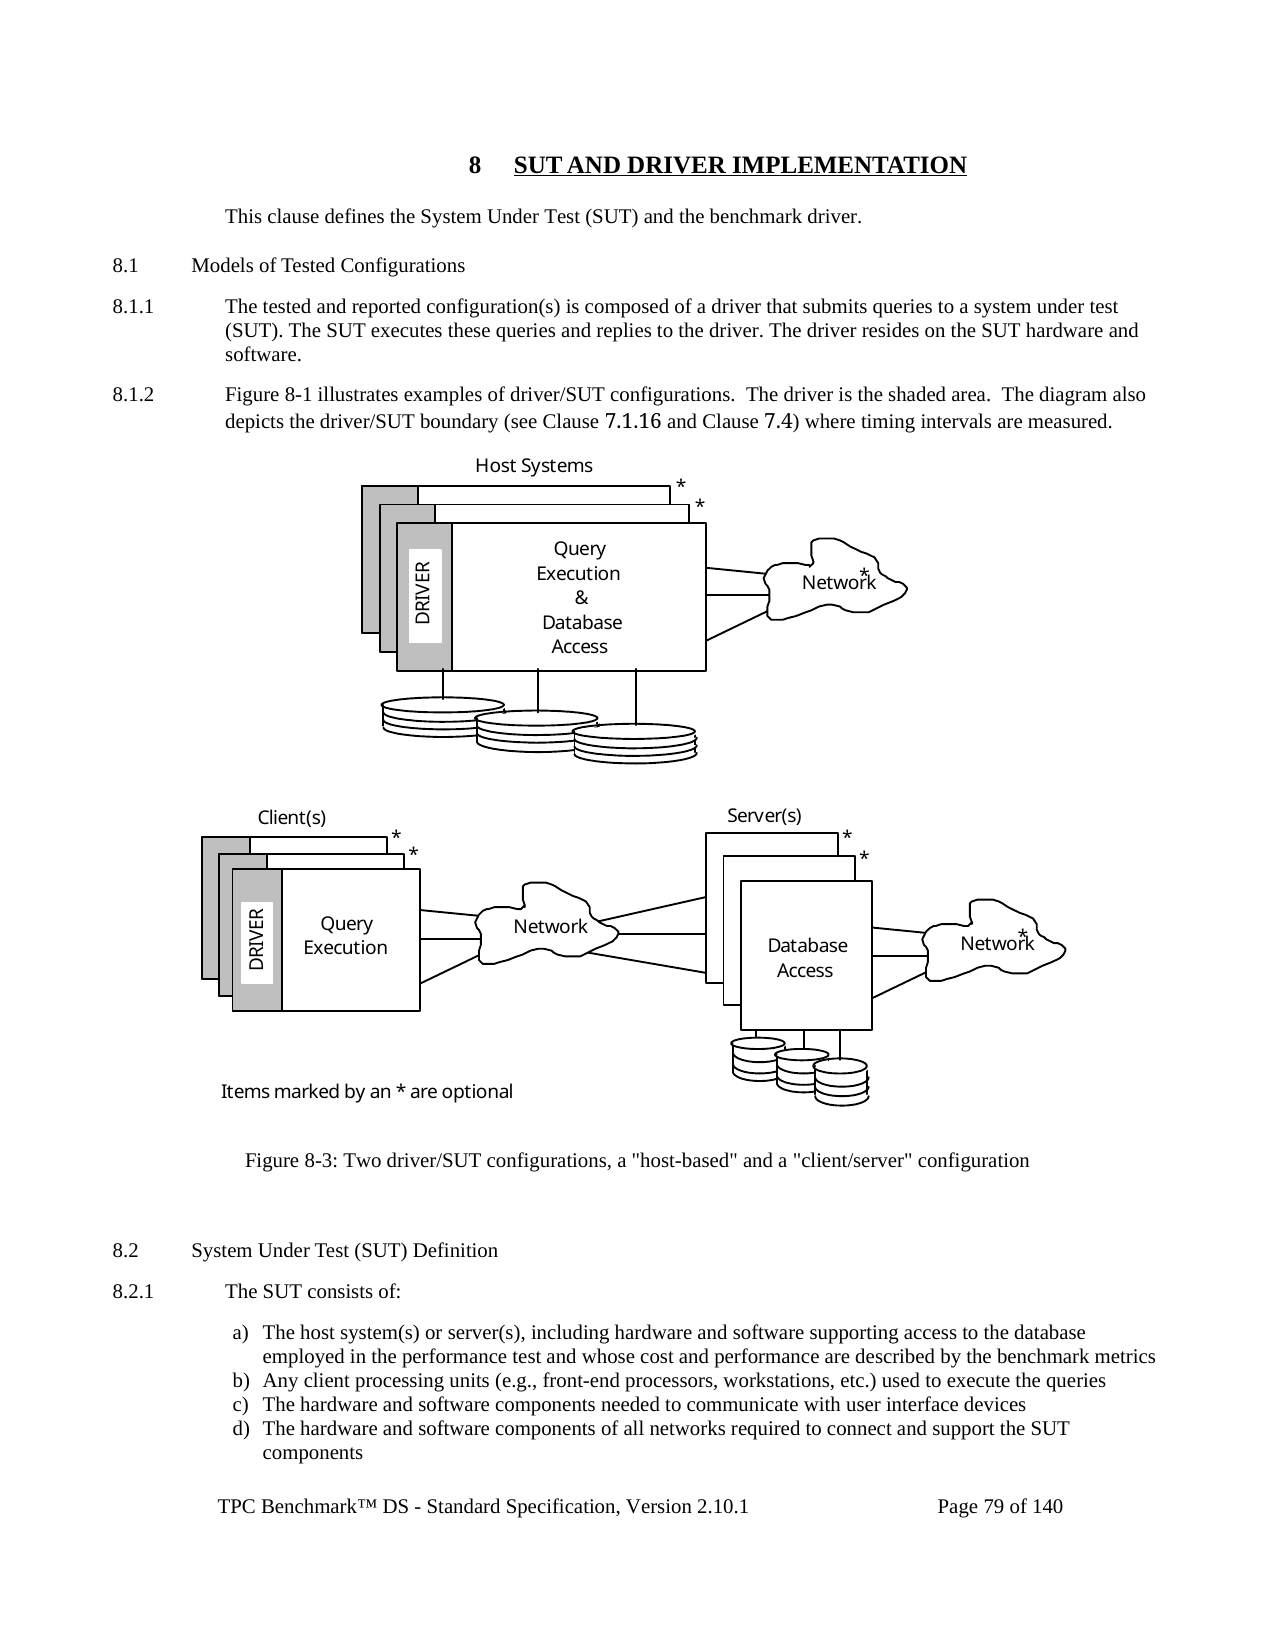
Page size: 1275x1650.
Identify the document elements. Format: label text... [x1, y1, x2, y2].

list The hardware and software components of all networks required to connect and support the SUT components [232, 1416, 1162, 1464]
list The host system(s) or server(s), including hardware and software supporting access to the database employed in the performance test and whose cost and performance are described by the benchmark metrics [232, 1320, 1162, 1368]
text This clause defines the System Under Test (SUT) and the benchmark driver. [225, 204, 1162, 228]
list The hardware and software components needed to communicate with user interface devices [232, 1392, 1162, 1416]
text Figure 8-1 illustrates examples of driver/SUT configurations. The driver is the shaded area. The diagram also depicts the driver/SUT boundary (see Clause 7.1.16 and Clause 7.4) where timing intervals are measured. [112, 382, 1162, 435]
list Any client processing units (e.g., front-end processors, workstations, etc.) used to execute the queries [232, 1368, 1162, 1392]
text The tested and reported configuration(s) is composed of a driver that submits queries to a system under test (SUT). The SUT executes these queries and replies to the driver. The driver resides on the SUT hardware and software. [112, 293, 1162, 366]
subtitle SUT AND DRIVER IMPLEMENTATION [469, 150, 1162, 179]
text Models of Tested Configurations [112, 253, 1162, 277]
text The SUT consists of: [112, 1279, 1162, 1303]
text System Under Test (SUT) Definition [112, 1238, 1162, 1262]
